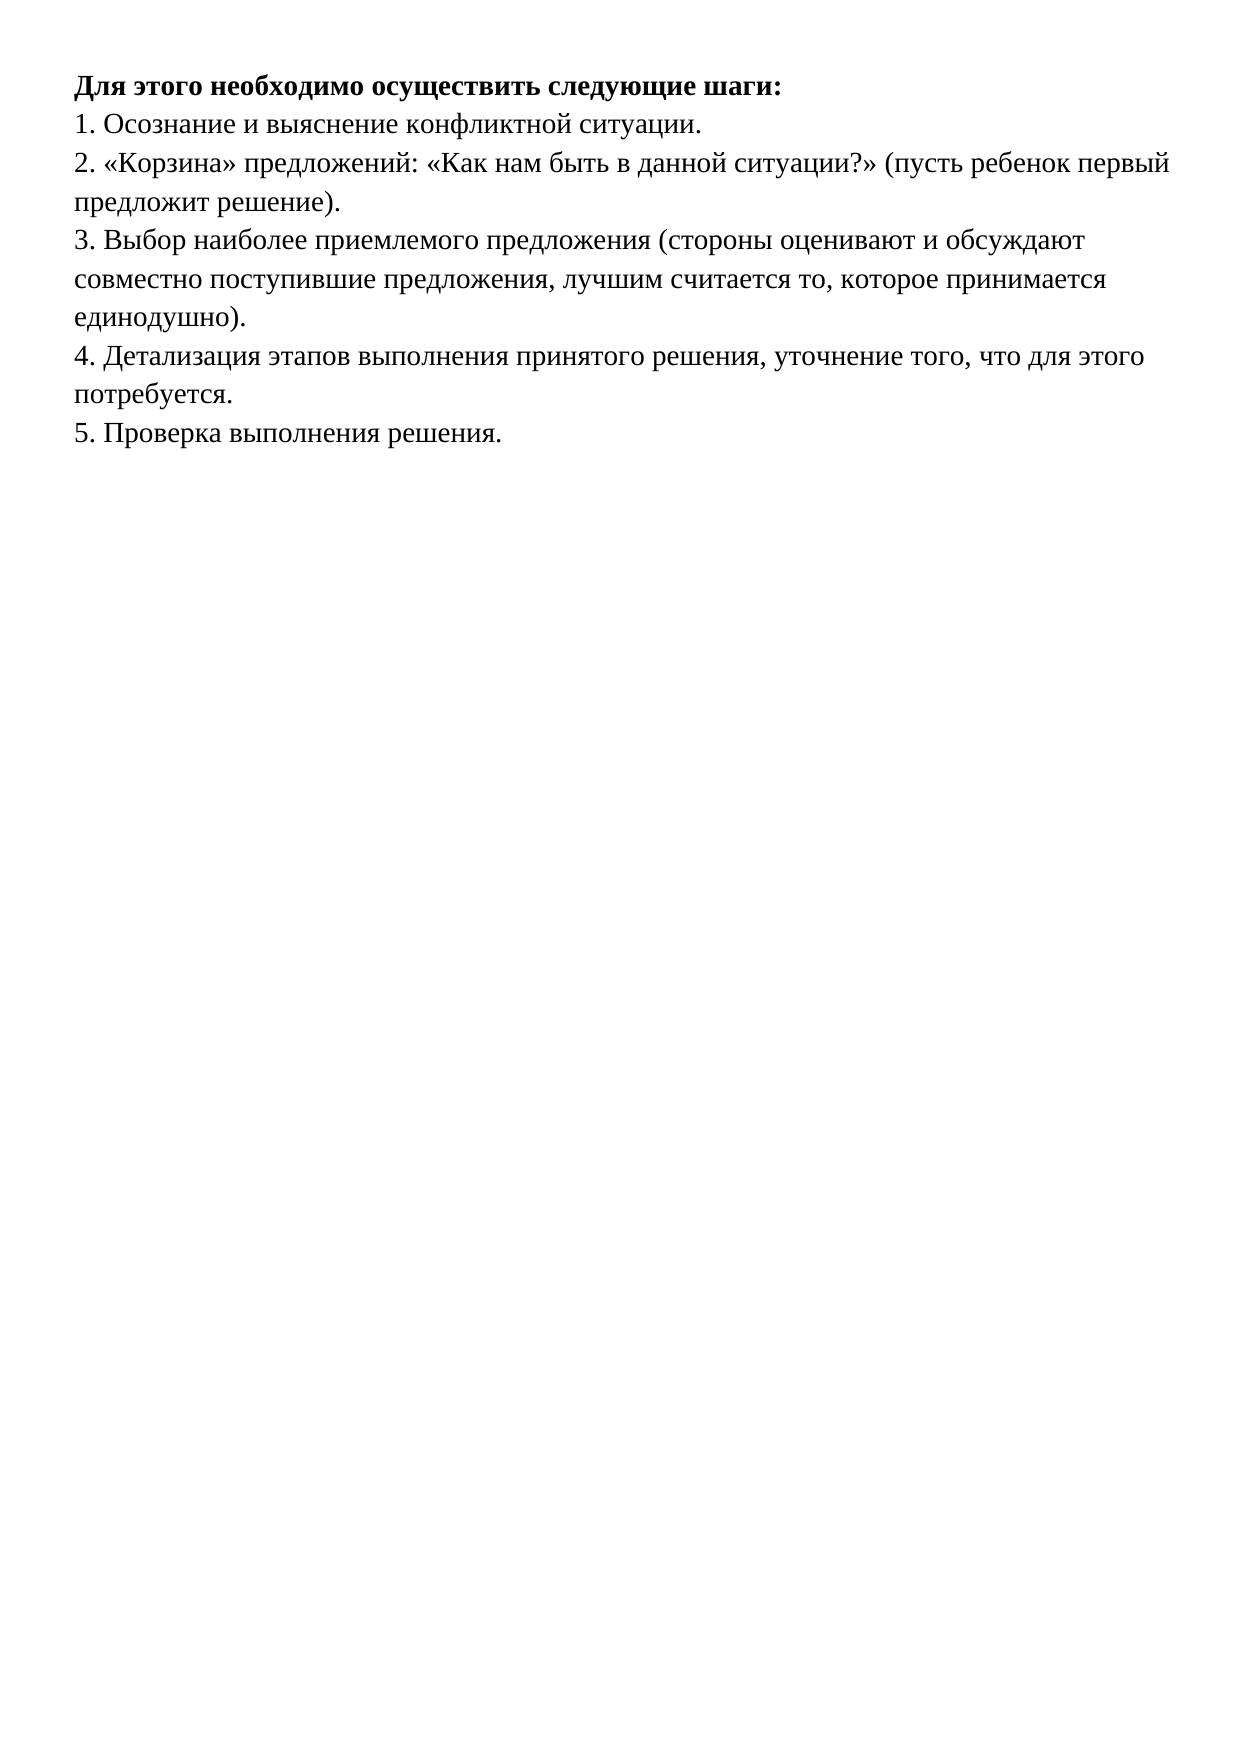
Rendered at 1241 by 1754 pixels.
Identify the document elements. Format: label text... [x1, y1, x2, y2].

text Для этого необходимо осуществить следующие шаги: 1. Осознание и выяснение конфликтной ситуации. 2. «Корзина» предложений: «Как нам быть в данной ситуации?» (пусть ребенок первый предложит решение). 3. Выбор наиболее приемлемого предложения (стороны оценивают и обсуждают совместно поступившие предложения, лучшим считается то, которое принимается единодушно). 4. Детализация этапов выполнения принятого решения, уточнение того, что для этого потребуется. 5. Проверка выполнения решения. [74, 68, 1181, 448]
